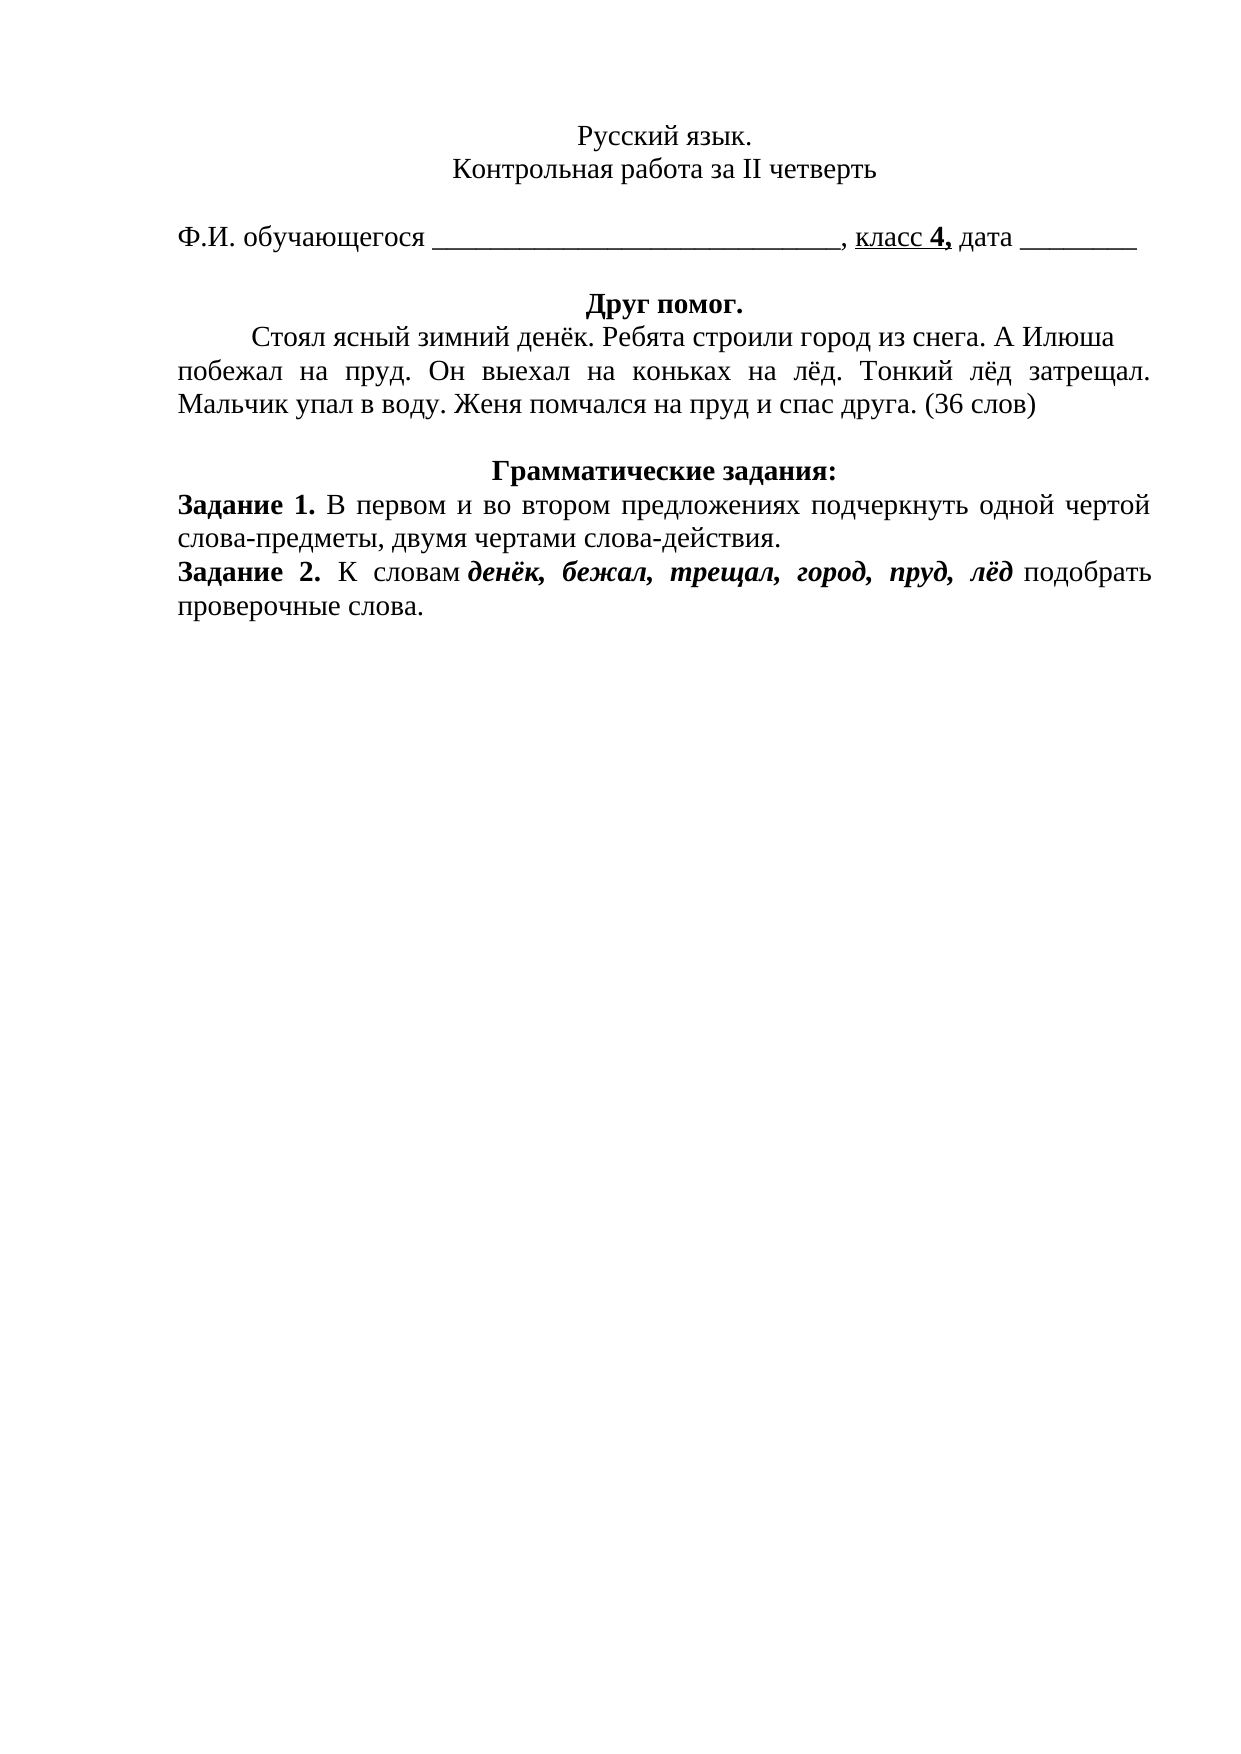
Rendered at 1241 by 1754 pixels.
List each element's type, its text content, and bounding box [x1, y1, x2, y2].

text побежал на пруд. Он выехал на коньках на лёд. Тонкий лёд затрещал. Мальчик упал в воду. Женя помчался на пруд и спас друга. (36 слов) [177, 353, 1152, 420]
text Контрольная работа за II четверть [177, 152, 1152, 185]
text Задание 1. В первом и во втором предложениях подчеркнуть одной чертой слова-предметы, двумя чертами слова-действия. [177, 487, 1152, 554]
text Задание 2. К словам денёк, бежал, трещал, город, пруд, лёд подобрать проверочные слова. [177, 554, 1152, 621]
text Русский язык. [177, 118, 1152, 152]
text Грамматические задания: [177, 453, 1152, 487]
text Ф.И. обучающегося ____________________________, класс 4, дата ________ [177, 219, 1152, 252]
text Друг помог. [177, 286, 1152, 319]
text Стоял ясный зимний денёк. Ребята строили город из снега. А Илюша [177, 319, 1152, 353]
